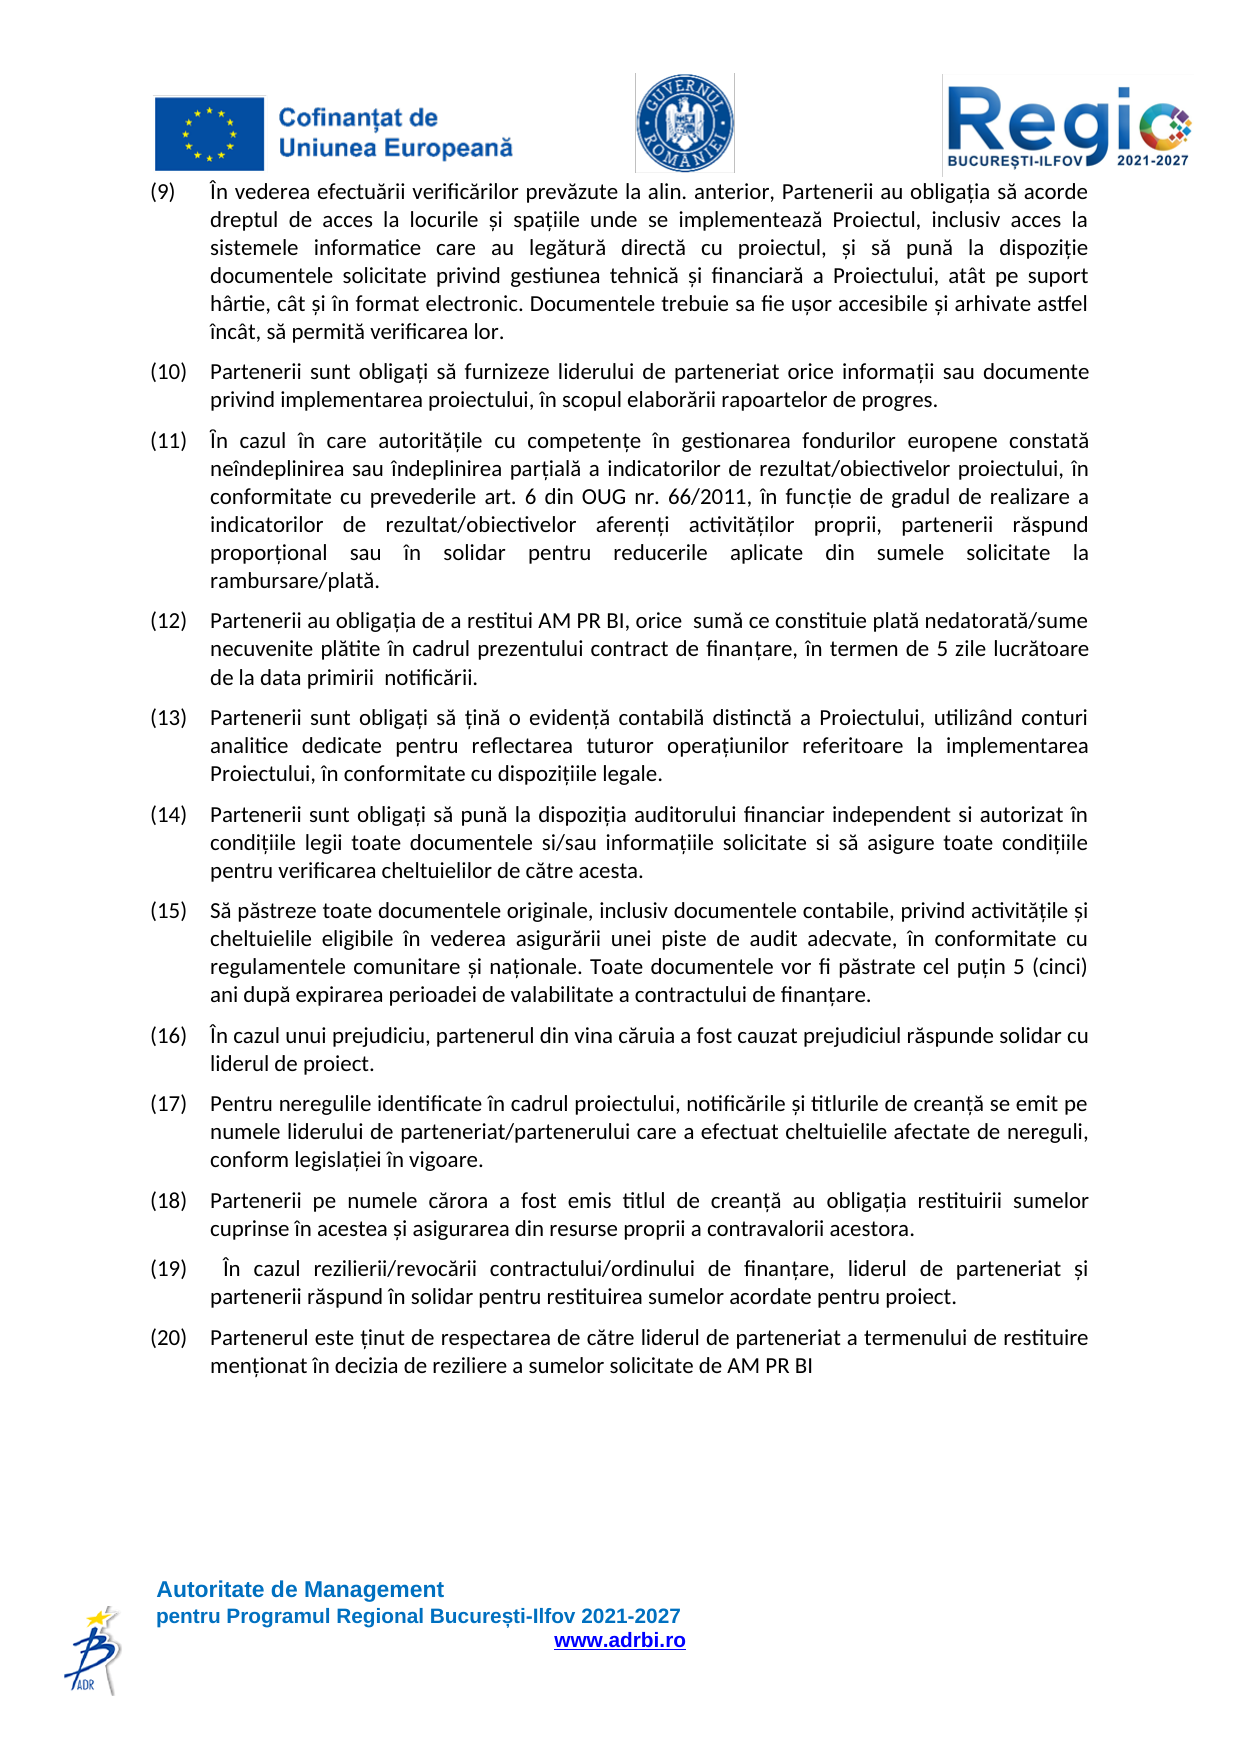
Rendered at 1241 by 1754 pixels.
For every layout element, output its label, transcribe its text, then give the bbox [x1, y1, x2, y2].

list Partenerul este ținut de respectarea de către liderul de parteneriat a termenului de restituire menționat în decizia de reziliere a sumelor solicitate de AM PR BI [150, 1323, 1090, 1379]
list Pentru neregulile identificate în cadrul proiectului, notificările și titlurile de creanță se emit pe numele liderului de parteneriat/partenerului care a efectuat cheltuielile afectate de nereguli, conform legislației în vigoare. [150, 1089, 1090, 1173]
list În cazul rezilierii/revocării contractului/ordinului de finanțare, liderul de parteneriat și partenerii răspund în solidar pentru restituirea sumelor acordate pentru proiect. [150, 1254, 1090, 1311]
list Ȋn cazul în care autorităţile cu competenţe în gestionarea fondurilor europene constată neîndeplinirea sau îndeplinirea parţială a indicatorilor de rezultat/obiectivelor proiectului, în conformitate cu prevederile art. 6 din OUG nr. 66/2011, în funcţie de gradul de realizare a indicatorilor de rezultat/obiectivelor aferenți activităților proprii, partenerii răspund proporțional sau în solidar pentru reducerile aplicate din sumele solicitate la rambursare/plată. [150, 426, 1090, 594]
list Partenerii au obligaţia de a restitui AM PR BI, orice sumă ce constituie plată nedatorată/sume necuvenite plătite în cadrul prezentului contract de finanţare, în termen de 5 zile lucrătoare de la data primirii notificării. [150, 607, 1090, 691]
list În cazul unui prejudiciu, partenerul din vina căruia a fost cauzat prejudiciul răspunde solidar cu liderul de proiect. [150, 1021, 1090, 1077]
list Să păstreze toate documentele originale, inclusiv documentele contabile, privind activitățile și cheltuielile eligibile în vederea asigurării unei piste de audit adecvate, în conformitate cu regulamentele comunitare și naționale. Toate documentele vor fi păstrate cel puțin 5 (cinci) ani după expirarea perioadei de valabilitate a contractului de finanțare. [150, 896, 1090, 1008]
list Partenerii sunt obligați să pună la dispoziția auditorului financiar independent si autorizat în condițiile legii toate documentele si/sau informațiile solicitate si să asigure toate condițiile pentru verificarea cheltuielilor de către acesta. [150, 800, 1090, 884]
picture [64, 1606, 123, 1696]
list În vederea efectuării verificărilor prevăzute la alin. anterior, Partenerii au obligația să acorde dreptul de acces la locurile și spațiile unde se implementează Proiectul, inclusiv acces la sistemele informatice care au legătură directă cu proiectul, și să pună la dispoziție documentele solicitate privind gestiunea tehnică și financiară a Proiectului, atât pe suport hârtie, cât și în format electronic. Documentele trebuie sa fie ușor accesibile și arhivate astfel încât, să permită verificarea lor. [150, 177, 1090, 345]
picture [150, 73, 1194, 177]
list Partenerii pe numele cărora a fost emis titlul de creanță au obligația restituirii sumelor cuprinse în acestea și asigurarea din resurse proprii a contravalorii acestora. [150, 1186, 1090, 1242]
list Partenerii sunt obligaţi să furnizeze liderului de parteneriat orice informaţii sau documente privind implementarea proiectului, în scopul elaborării rapoartelor de progres. [150, 357, 1090, 413]
list Partenerii sunt obligați să țină o evidență contabilă distinctă a Proiectului, utilizând conturi analitice dedicate pentru reflectarea tuturor operațiunilor referitoare la implementarea Proiectului, în conformitate cu dispozițiile legale. [150, 703, 1090, 787]
